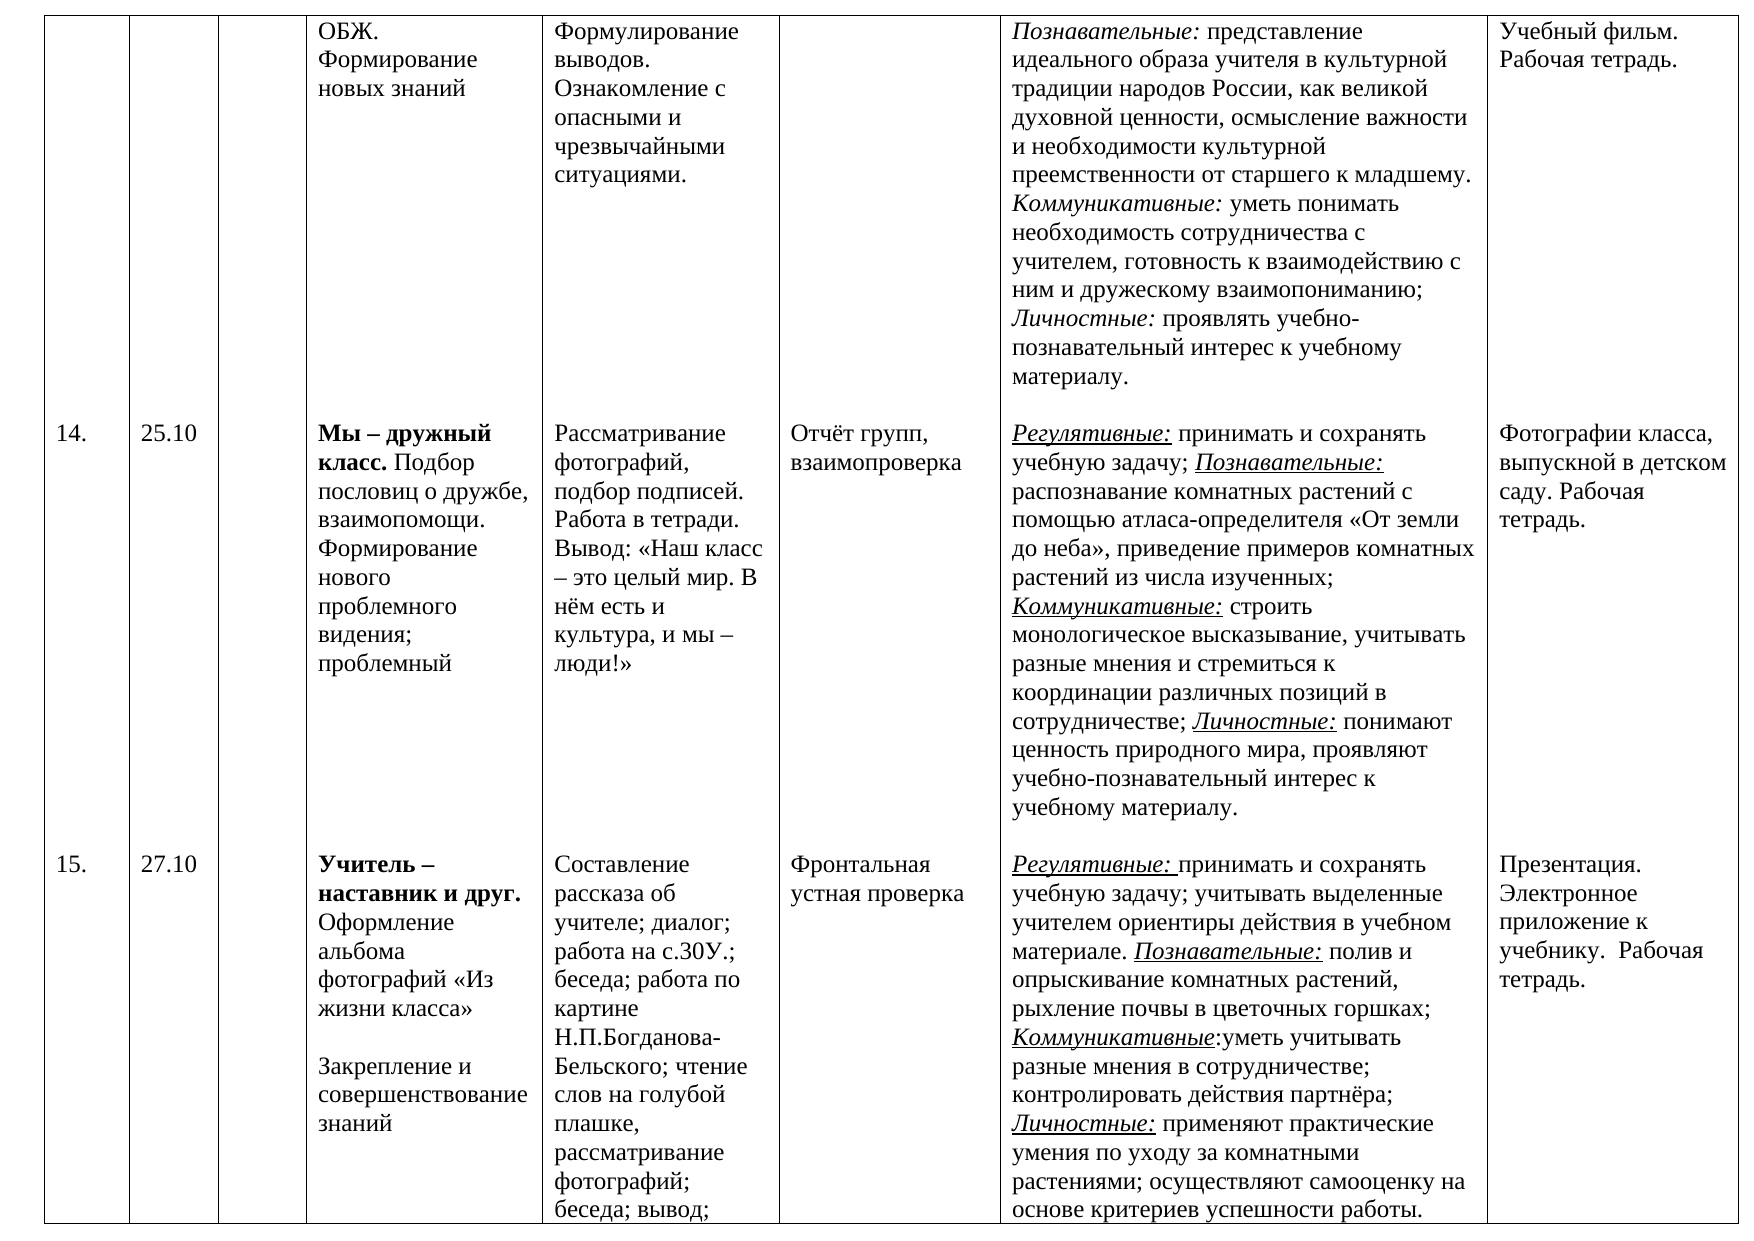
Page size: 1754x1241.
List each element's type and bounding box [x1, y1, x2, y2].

table_cell [130, 16, 218, 1223]
table_cell [219, 16, 306, 1223]
table_cell [780, 16, 1000, 1223]
table_cell [1488, 16, 1738, 1223]
table_cell [45, 16, 129, 1223]
table_cell [1001, 16, 1487, 1223]
table_cell [307, 16, 542, 1223]
table_cell [543, 16, 779, 1223]
